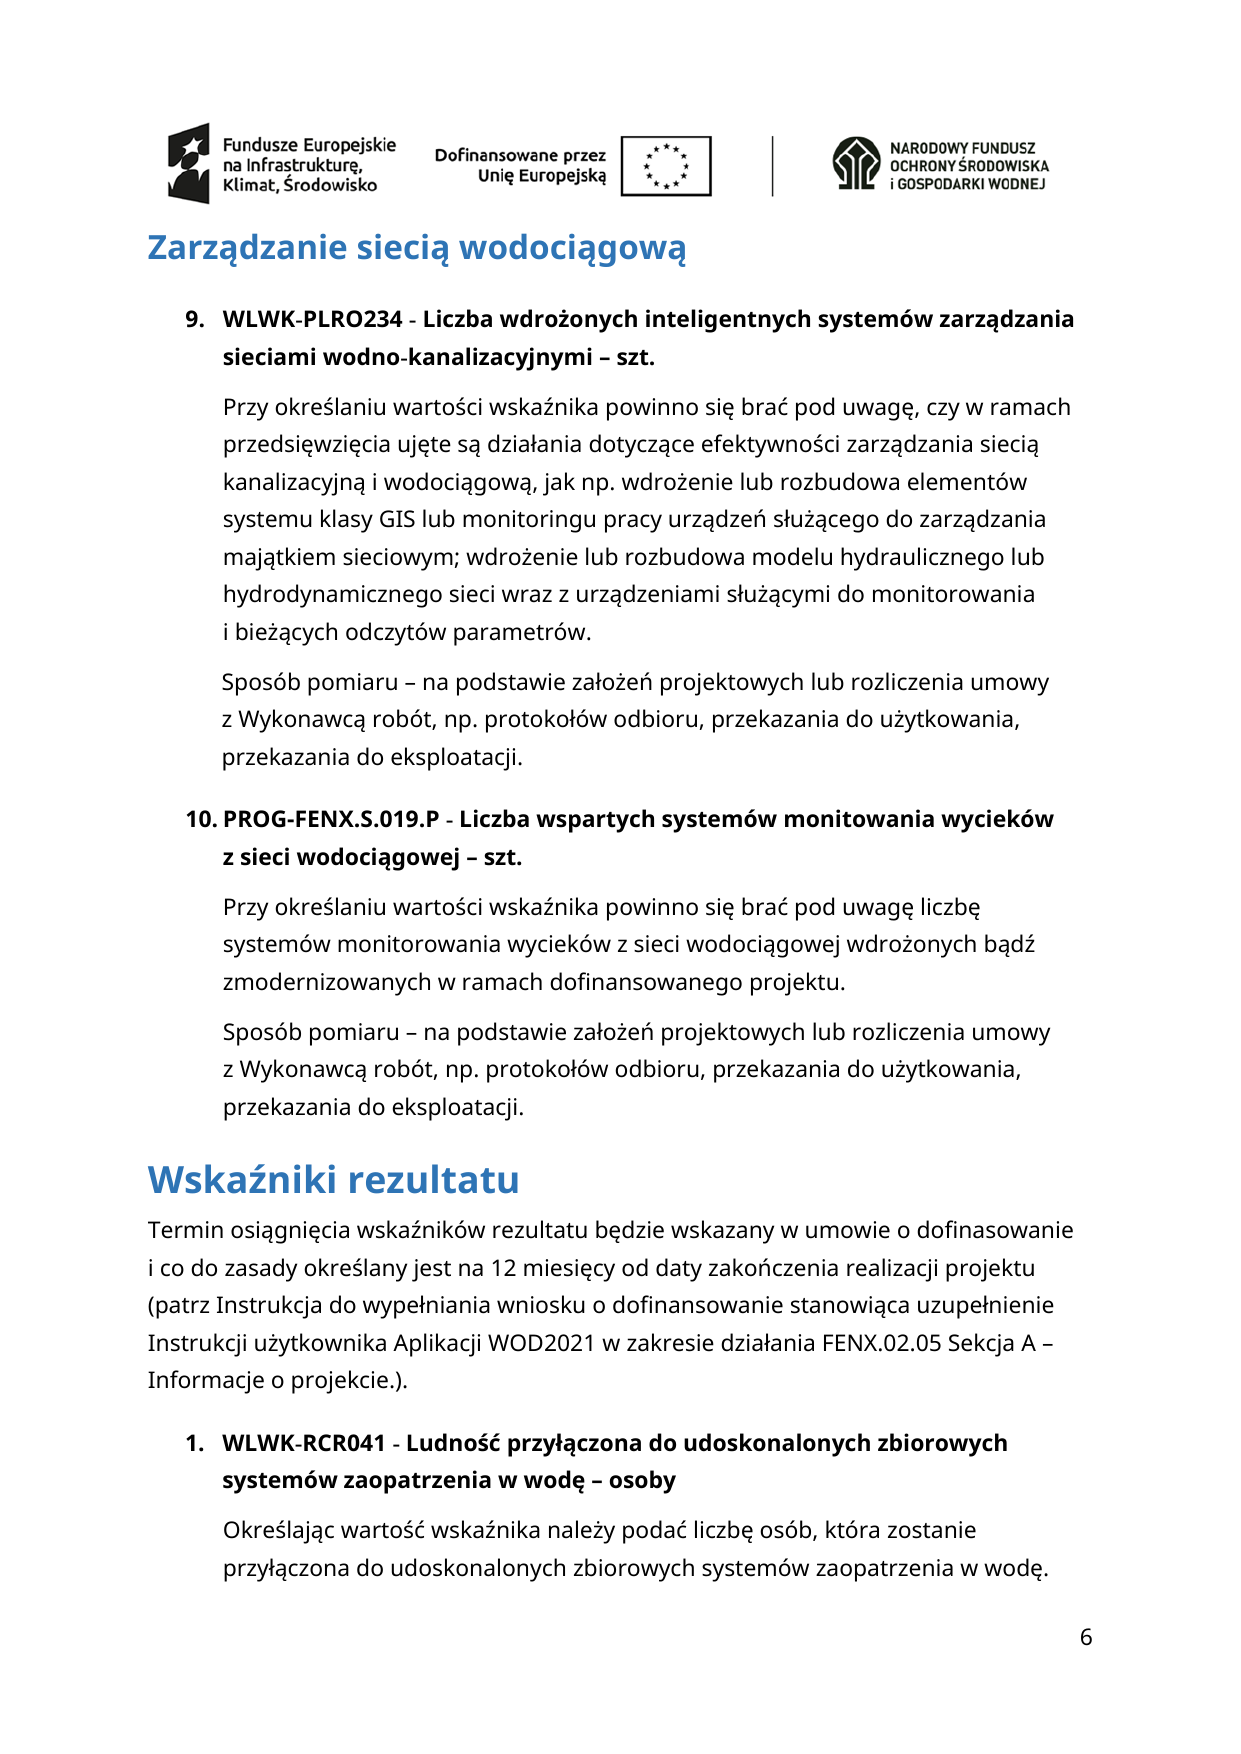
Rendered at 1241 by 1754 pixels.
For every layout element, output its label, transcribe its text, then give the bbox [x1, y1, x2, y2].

list Sposób pomiaru – na podstawie założeń projektowych lub rozliczenia umowy z Wykonawcą robót, np. protokołów odbioru, przekazania do użytkowania, przekazania do eksploatacji. [223, 1015, 1093, 1122]
list PROG-FENX.S.019.P ‐ Liczba wspartych systemów monitowania wycieków z sieci wodociągowej – szt. [185, 803, 1093, 872]
list WLWK‐RCR041 ‐ Ludność przyłączona do udoskonalonych zbiorowych systemów zaopatrzenia w wodę – osoby [185, 1427, 1093, 1495]
subtitle Wskaźniki rezultatu [148, 1153, 1093, 1204]
list Przy określaniu wartości wskaźnika powinno się brać pod uwagę liczbę systemów monitorowania wycieków z sieci wodociągowej wdrożonych bądź zmodernizowanych w ramach dofinansowanego projektu. [223, 890, 1093, 997]
text Sposób pomiaru – na podstawie założeń projektowych lub rozliczenia umowy z Wykonawcą robót, np. protokołów odbioru, przekazania do użytkowania, przekazania do eksploatacji. [221, 665, 1093, 772]
text Termin osiągnięcia wskaźników rezultatu będzie wskazany w umowie o dofinasowanie i co do zasady określany jest na 12 miesięcy od daty zakończenia realizacji projektu (patrz Instrukcja do wypełniania wniosku o dofinansowanie stanowiąca uzupełnienie Instrukcji użytkownika Aplikacji WOD2021 w zakresie działania FENX.02.05 Sekcja A – Informacje o projekcie.). [148, 1214, 1093, 1395]
list Przy określaniu wartości wskaźnika powinno się brać pod uwagę, czy w ramach przedsięwzięcia ujęte są działania dotyczące efektywności zarządzania siecią kanalizacyjną i wodociągową, jak np. wdrożenie lub rozbudowa elementów systemu klasy GIS lub monitoringu pracy urządzeń służącego do zarządzania majątkiem sieciowym; wdrożenie lub rozbudowa modelu hydraulicznego lub hydrodynamicznego sieci wraz z urządzeniami służącymi do monitorowania i bieżących odczytów parametrów. [223, 390, 1093, 647]
subtitle Zarządzanie siecią wodociągową [148, 224, 1093, 269]
picture [148, 102, 1093, 224]
list WLWK‐PLRO234 ‐ Liczba wdrożonych inteligentnych systemów zarządzania sieciami wodno‐kanalizacyjnymi – szt. [185, 303, 1093, 372]
